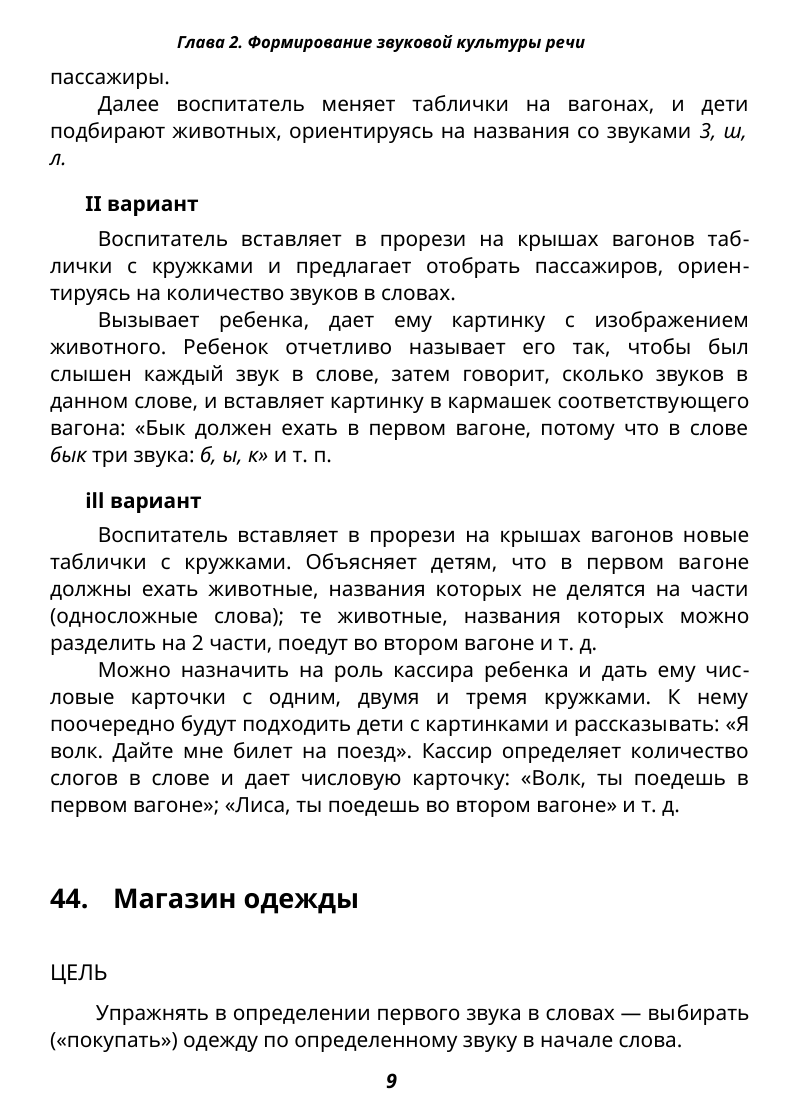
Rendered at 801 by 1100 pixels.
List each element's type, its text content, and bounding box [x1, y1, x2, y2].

text Далее воспитатель меняет таблички на вагонах, и дети подбирают животных, ориентируясь на названия со звуками 3, ш, л. [50, 90, 749, 171]
text Воспитатель вставляет в прорези на крышах вагонов таблички с кружками и предлагает отобрать пассажиров, ориентируясь на количество звуков в словах. [50, 225, 749, 306]
text ЦЕЛЬ [50, 963, 749, 985]
text Вызывает ребенка, дает ему картинку с изображением животного. Ребенок отчетливо называет его так, чтобы был слышен каждый звук в слове, затем говорит, сколько звуков в данном слове, и вставляет картинку в кармашек соответствующего вагона: «Бык должен ехать в первом вагоне, потому что в слове бык три звука: б, ы, к» и т. п. [50, 306, 749, 468]
text II вариант [85, 194, 749, 215]
text Упражнять в определении первого звука в словах — выбирать («покупать») одежду по определенному звуку в начале слова. [50, 998, 749, 1053]
text Воспитатель вставляет в прорези на крышах вагонов новые таблички с кружками. Объясняет детям, что в первом вагоне должны ехать животные, названия которых не делятся на части (односложные слова); те животные, названия которых можно разделить на 2 части, поедут во втором вагоне и т. д. [50, 521, 749, 656]
text Можно назначить на роль кассира ребенка и дать ему числовые карточки с одним, двумя и тремя кружками. К нему поочередно будут подходить дети с картинками и рассказывать: «Я волк. Дайте мне билет на поезд». Кассир определяет количество слогов в слове и дает числовую карточку: «Волк, ты поедешь в первом вагоне»; «Лиса, ты поедешь во втором вагоне» и т. д. [50, 656, 749, 818]
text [50, 63, 749, 90]
text ill вариант [85, 491, 749, 512]
list Магазин одежды [50, 887, 749, 914]
